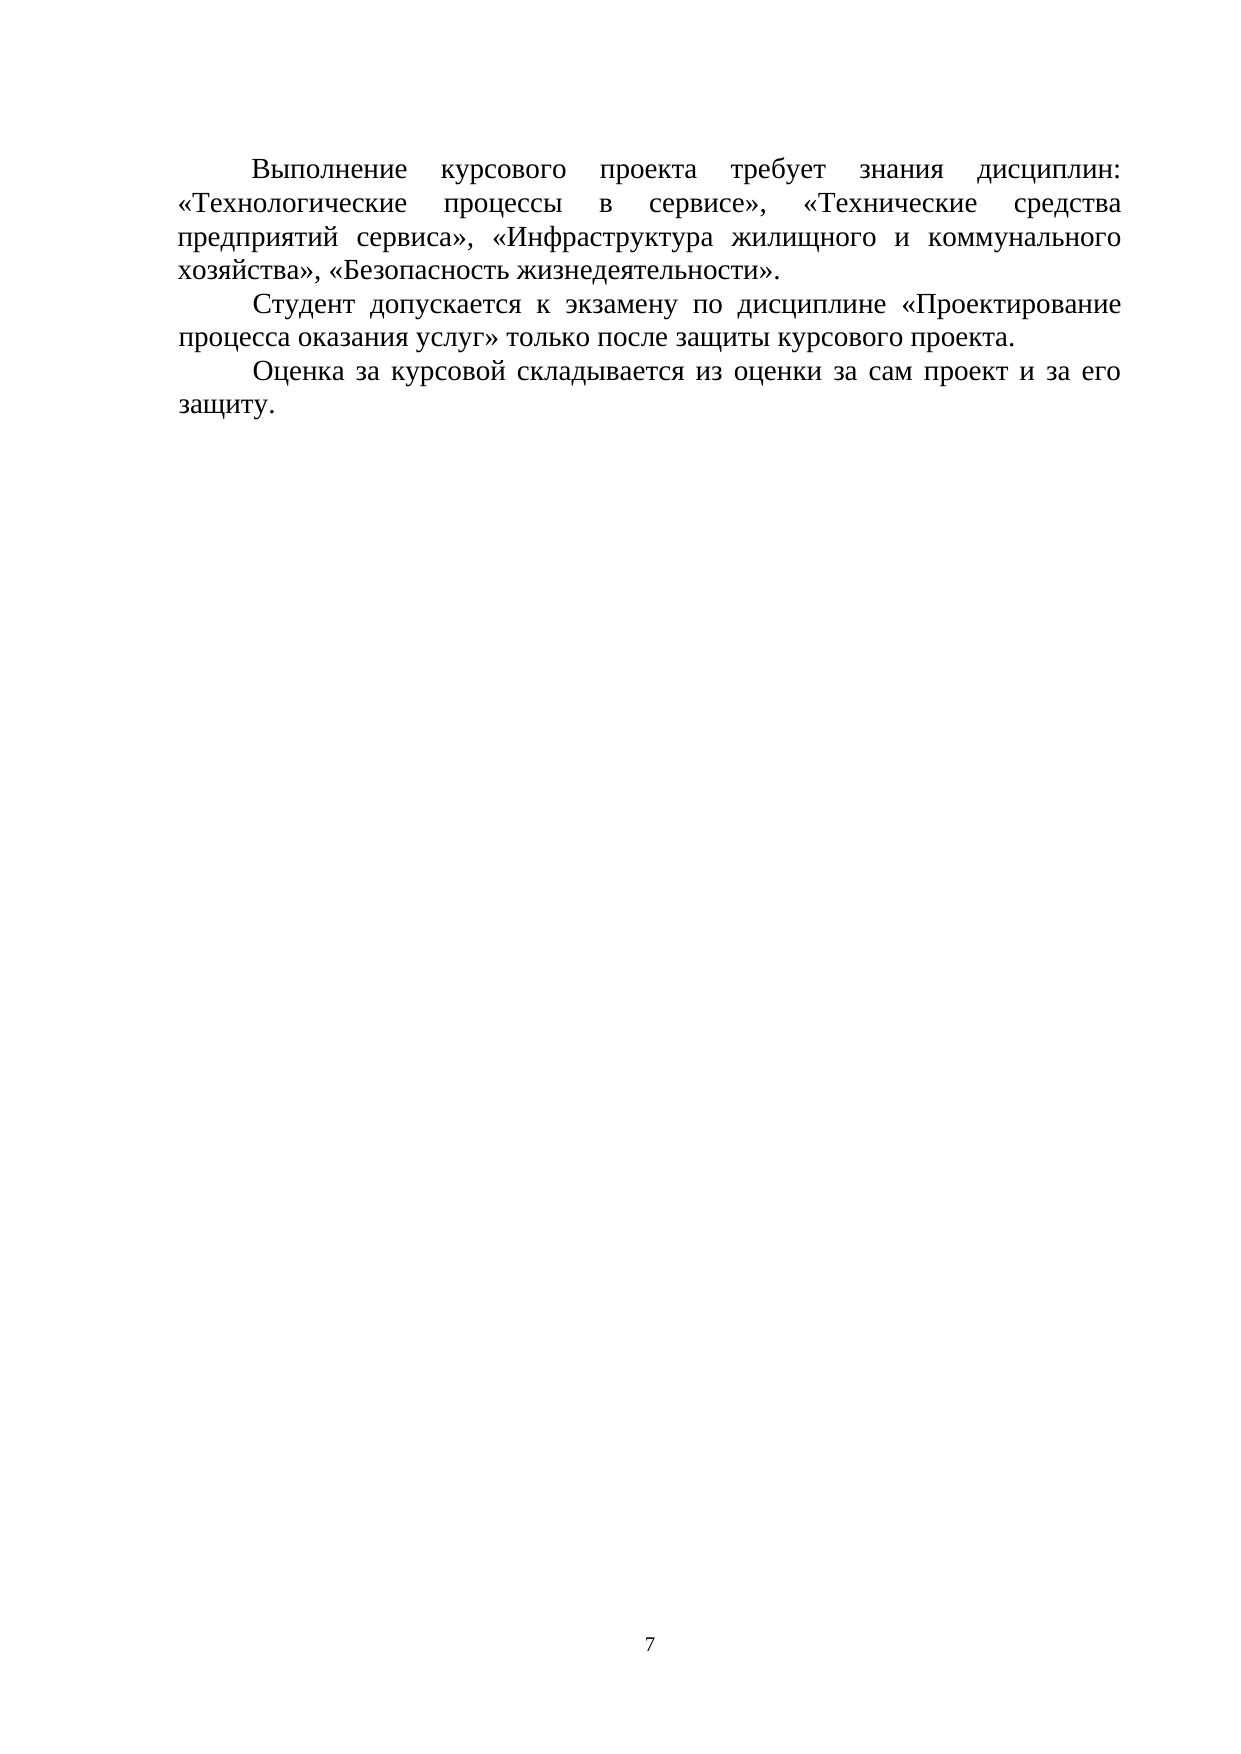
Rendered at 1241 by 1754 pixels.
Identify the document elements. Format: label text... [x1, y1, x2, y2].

text Оценка за курсовой складывается из оценки за сам проект и за его защиту. [178, 353, 1122, 420]
text Выполнение курсового проекта требует знания дисциплин: «Технологические процессы в сервисе», «Технические средства предприятий сервиса», «Инфраструктура жилищного и коммунального хозяйства», «Безопасность жизнедеятельности». [177, 152, 1122, 286]
text Студент допускается к экзамену по дисциплине «Проектирование процесса оказания услуг» только после защиты курсового проекта. [178, 286, 1122, 353]
